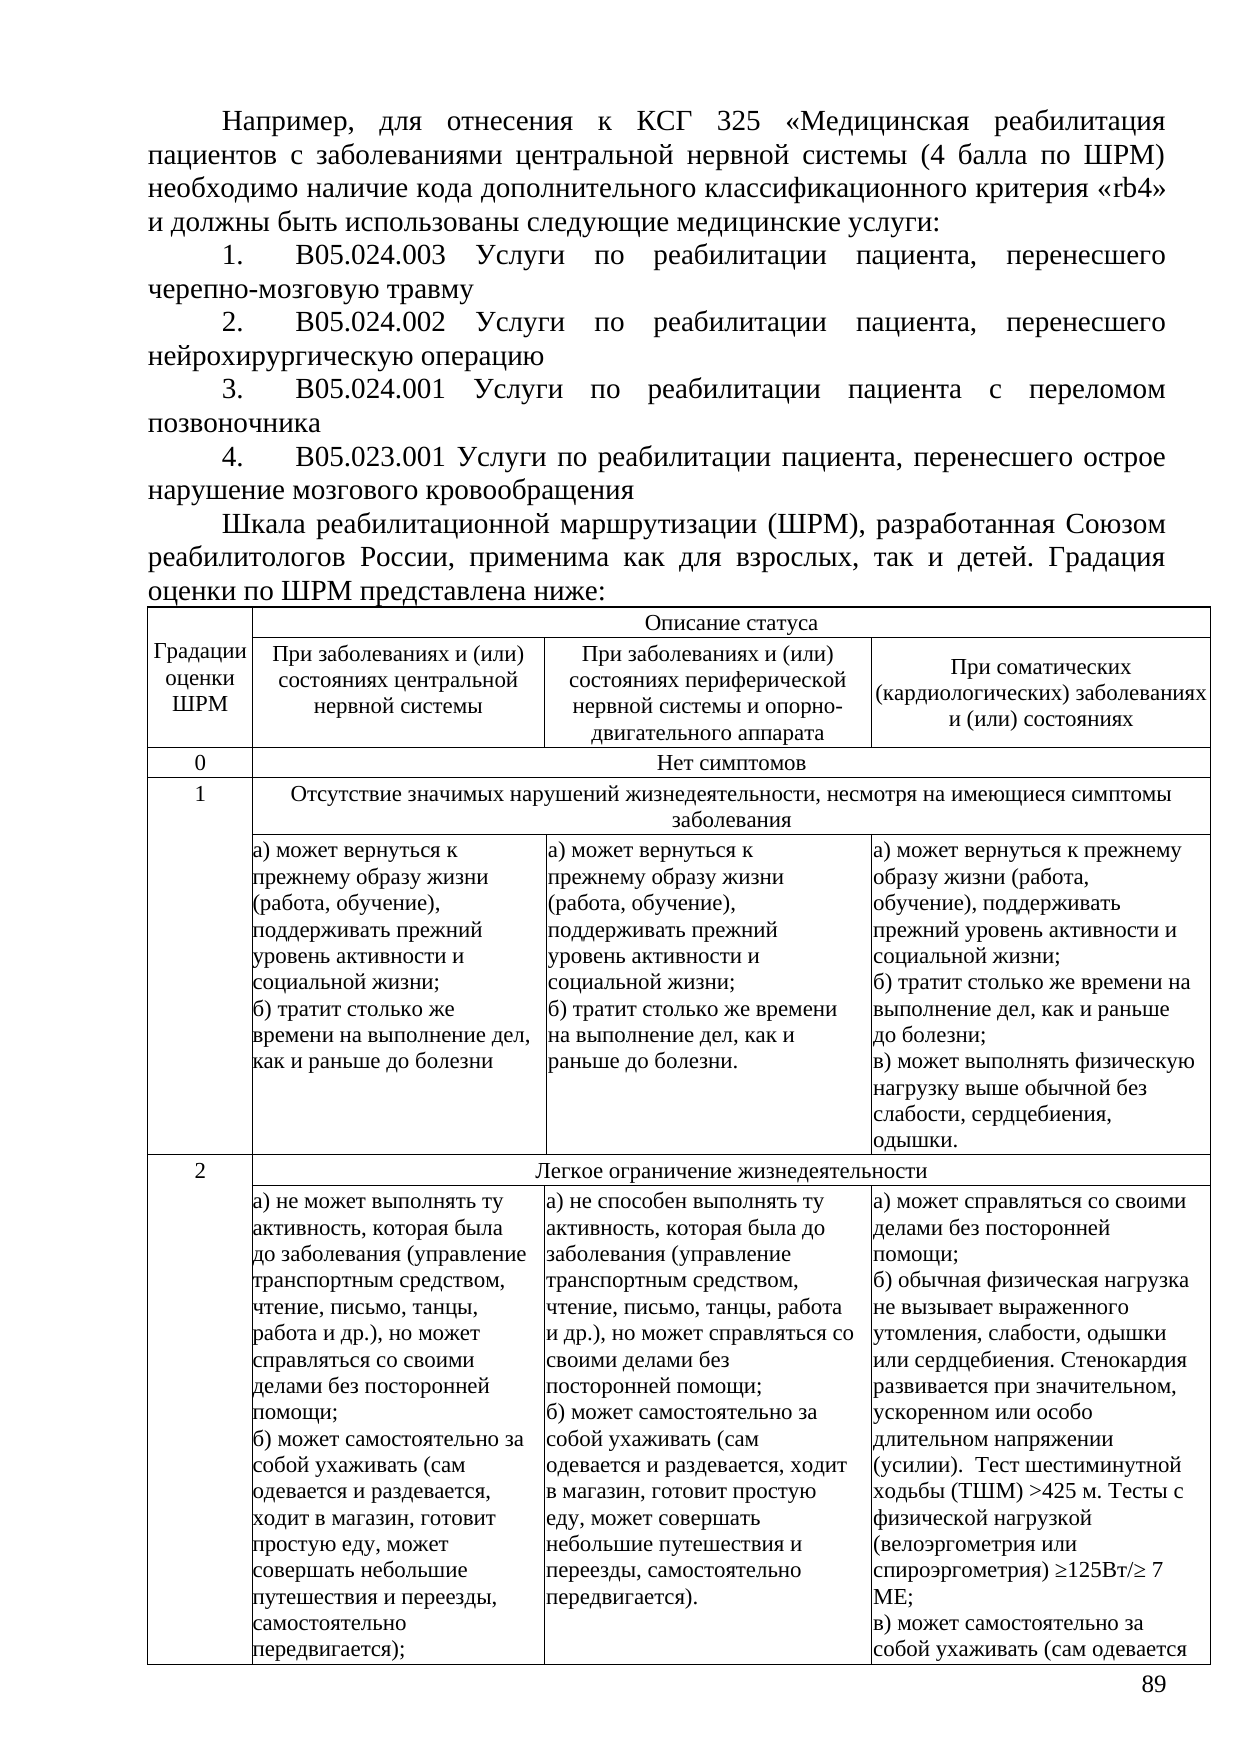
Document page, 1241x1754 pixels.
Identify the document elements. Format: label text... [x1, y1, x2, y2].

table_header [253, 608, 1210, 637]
list B05.023.001 Услуги по реабилитации пациента, перенесшего острое нарушение мозгового кровообращения [148, 439, 1166, 506]
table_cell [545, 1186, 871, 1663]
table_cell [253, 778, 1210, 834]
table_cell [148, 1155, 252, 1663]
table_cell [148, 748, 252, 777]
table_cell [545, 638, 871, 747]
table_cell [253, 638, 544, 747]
list B05.024.003 Услуги по реабилитации пациента, перенесшего черепно-мозговую травму [148, 237, 1166, 304]
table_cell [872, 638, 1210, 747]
text Например, для отнесения к КСГ 325 «Медицинская реабилитация пациентов с заболеваниями центральной нервной системы (4 балла по ШРМ) необходимо наличие кода дополнительного классификационного критерия «rb4» и должны быть использованы следующие медицинские услуги: [148, 103, 1166, 237]
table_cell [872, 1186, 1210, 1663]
text Шкала реабилитационной маршрутизации (ШРМ), разработанная Союзом реабилитологов России, применима как для взрослых, так и детей. Градация оценки по ШРМ представлена ниже: [148, 506, 1166, 606]
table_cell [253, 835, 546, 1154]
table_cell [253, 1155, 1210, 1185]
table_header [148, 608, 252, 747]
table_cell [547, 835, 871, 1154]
list B05.024.002 Услуги по реабилитации пациента, перенесшего нейрохирургическую операцию [148, 304, 1166, 372]
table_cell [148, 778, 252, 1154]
list B05.024.001 Услуги по реабилитации пациента с переломом позвоночника [148, 372, 1166, 439]
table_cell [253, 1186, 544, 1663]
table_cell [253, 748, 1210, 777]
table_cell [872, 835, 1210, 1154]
